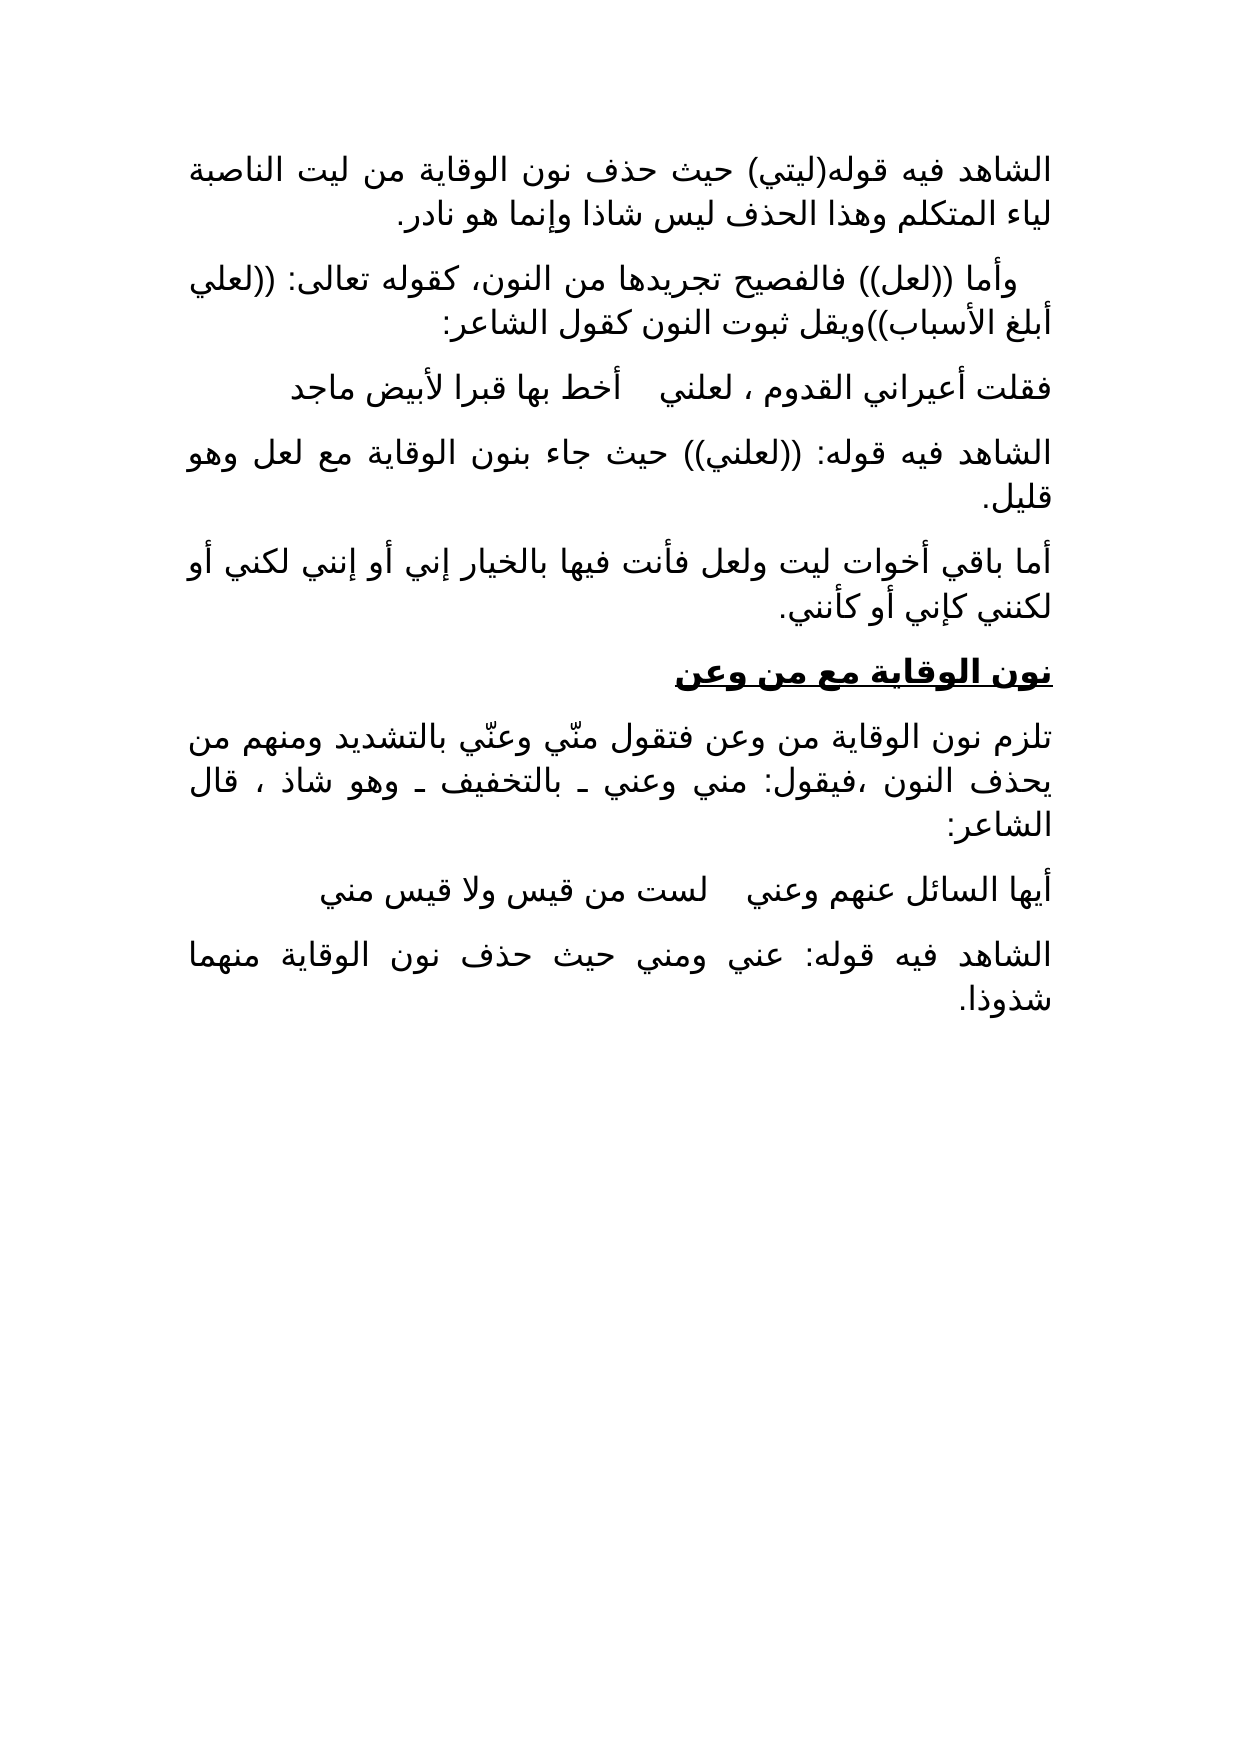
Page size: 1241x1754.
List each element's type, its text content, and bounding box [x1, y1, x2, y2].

text الشاهد فيه قوله: عني ومني حيث حذف نون الوقاية منهما شذوذا. [187, 935, 1053, 1018]
text الشاهد فيه قوله(ليتي) حيث حذف نون الوقاية من ليت الناصبة لياء المتكلم وهذا الحذف ليس شاذا وإنما هو نادر. [187, 150, 1053, 233]
text أيها السائل عنهم وعني لست من قيس ولا قيس مني [187, 870, 1053, 908]
text أما باقي أخوات ليت ولعل فأنت فيها بالخيار إني أو إنني لكني أو لكنني كإني أو كأنني. [187, 542, 1053, 625]
text نون الوقاية مع من وعن [187, 652, 1053, 690]
text الشاهد فيه قوله: ((لعلني)) حيث جاء بنون الوقاية مع لعل وهو قليل. [187, 433, 1053, 516]
text تلزم نون الوقاية من وعن فتقول منّي وعنّي بالتشديد ومنهم من يحذف النون ،فيقول: مني وعني ـ بالتخفيف ـ وهو شاذ ، قال الشاعر: [187, 717, 1053, 843]
text فقلت أعيراني القدوم ، لعلني أخط بها قبرا لأبيض ماجد [187, 368, 1053, 407]
text وأما ((لعل)) فالفصيح تجريدها من النون، كقوله تعالى: ((لعلي أبلغ الأسباب))ويقل ثبوت النون كقول الشاعر: [187, 259, 1053, 342]
